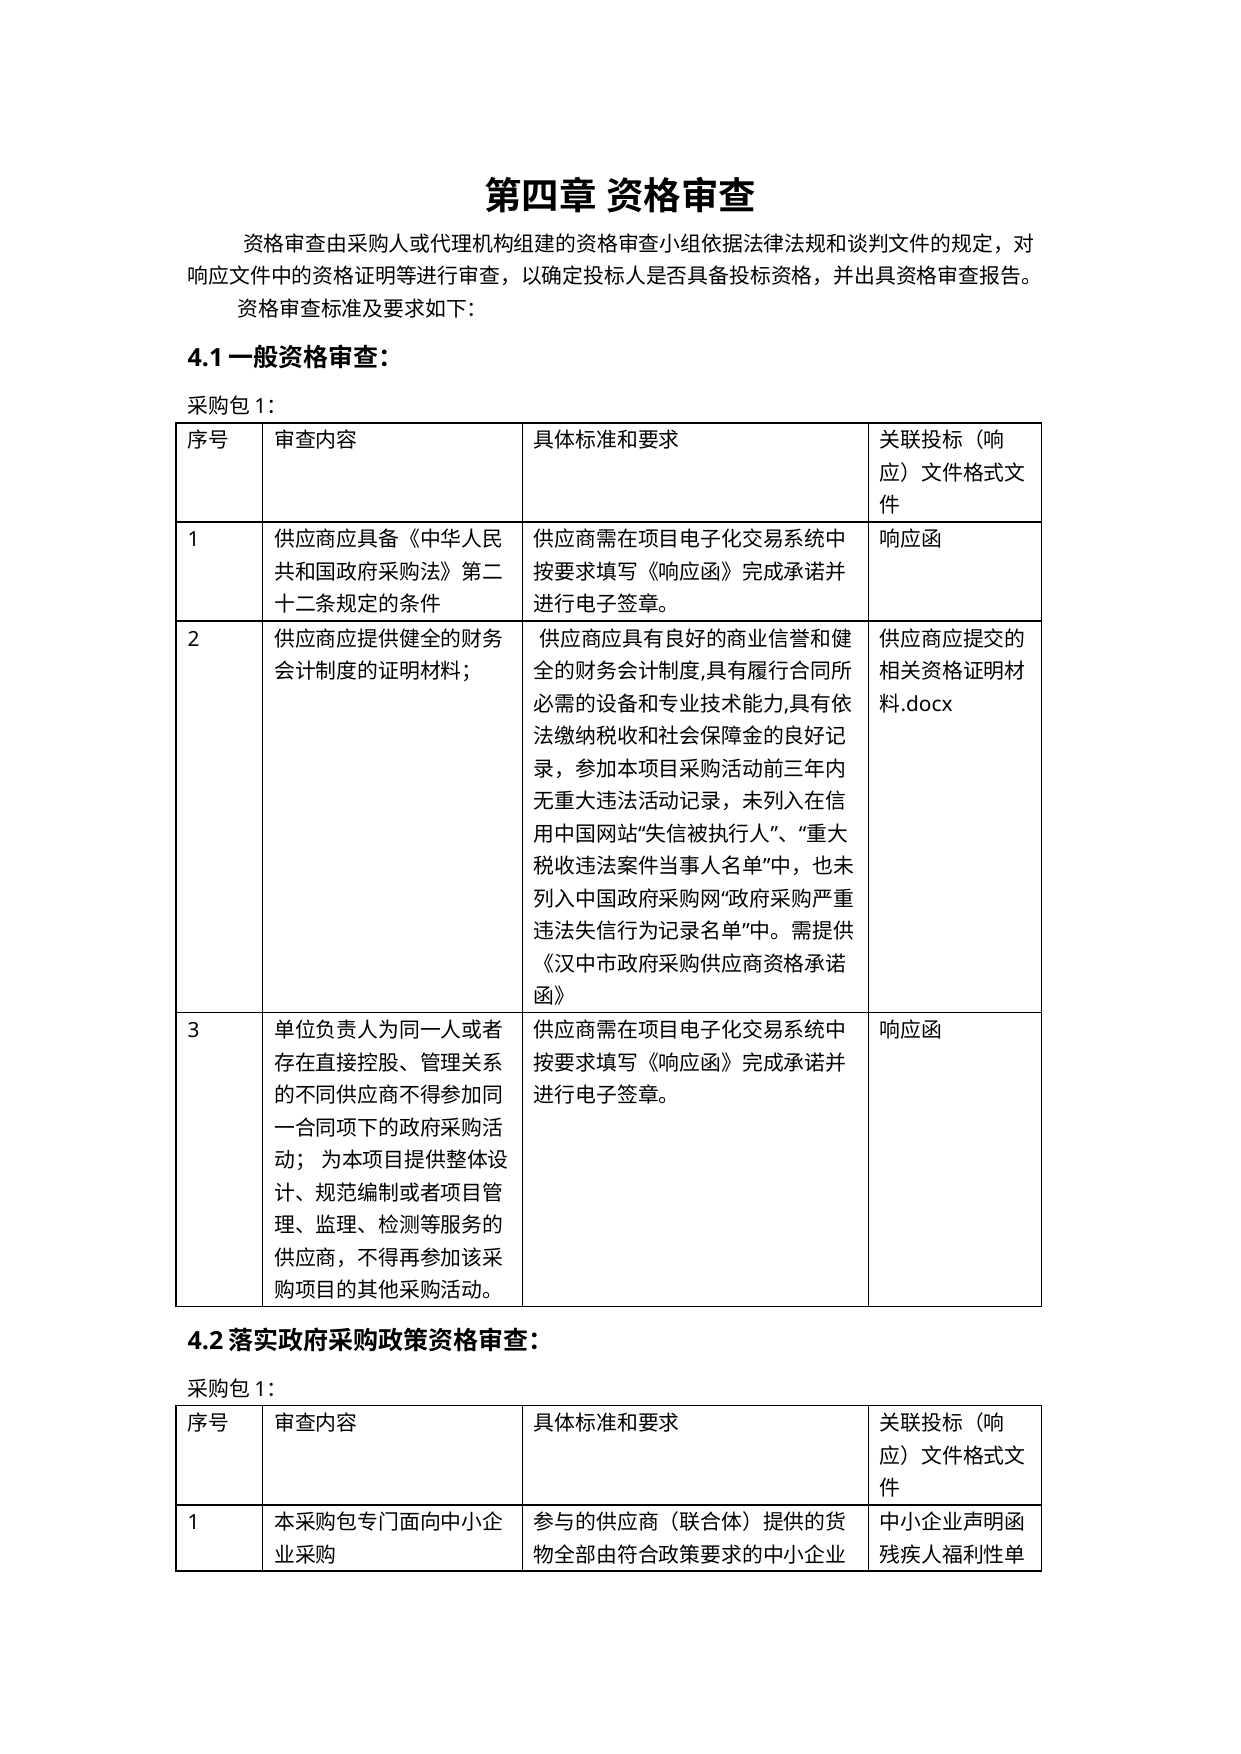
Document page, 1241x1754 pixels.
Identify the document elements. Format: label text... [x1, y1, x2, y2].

table_cell 响应函 [869, 1013, 1041, 1306]
text 资格审查标准及要求如下： [187, 292, 1053, 324]
table_header 审查内容 [263, 1406, 522, 1504]
table_header 序号 [177, 424, 262, 521]
text 采购包1： [187, 1372, 1053, 1405]
table_cell 1 [177, 523, 262, 620]
table_cell 响应函 [869, 523, 1041, 620]
text 采购包1： [187, 389, 1053, 422]
text 4.2落实政府采购政策资格审查： [187, 1307, 1053, 1372]
table_cell 供应商需在项目电子化交易系统中按要求填写《响应函》完成承诺并进行电子签章。 [523, 523, 868, 620]
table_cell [869, 1506, 1041, 1570]
text 第四章 资格审查 [187, 162, 1053, 227]
table_header 具体标准和要求 [523, 424, 868, 521]
table_cell 3 [177, 1013, 262, 1306]
table_header 关联投标（响应）文件格式文件 [869, 424, 1041, 521]
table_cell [523, 1506, 868, 1570]
table_cell 1 [177, 1506, 262, 1570]
table_cell 单位负责人为同一人或者存在直接控股、管理关系的不同供应商不得参加同一合同项下的政府采购活动； 为本项目提供整体设计、规范编制或者项目管理、监理、检测等服务的供应商，不得再参加该采购项目的其他采购活动。 [263, 1013, 522, 1306]
table_cell 供应商需在项目电子化交易系统中按要求填写《响应函》完成承诺并进行电子签章。 [523, 1013, 868, 1306]
table_cell 供应商应具有良好的商业信誉和健全的财务会计制度,具有履行合同所必需的设备和专业技术能力,具有依法缴纳税收和社会保障金的良好记录，参加本项目采购活动前三年内无重大违法活动记录，未列入在信用中国网站“失信被执行人”、“重大税收违法案件当事人名单”中，也未列入中国政府采购网“政府采购严重违法失信行为记录名单”中。需提供《汉中市政府采购供应商资格承诺函》 [523, 622, 868, 1012]
table_cell 2 [177, 622, 262, 1012]
text 资格审查由采购人或代理机构组建的资格审查小组依据法律法规和谈判文件的规定，对响应文件中的资格证明等进行审查，以确定投标人是否具备投标资格，并出具资格审查报告。 [187, 227, 1053, 292]
table_cell 供应商应提供健全的财务会计制度的证明材料； [263, 622, 522, 1012]
table_header 具体标准和要求 [523, 1406, 868, 1504]
table_header 关联投标（响应）文件格式文件 [869, 1406, 1041, 1504]
table_header 序号 [177, 1406, 262, 1504]
text 4.1一般资格审查： [187, 324, 1053, 389]
table_cell 供应商应提交的相关资格证明材料.docx [869, 622, 1041, 1012]
table_header 审查内容 [263, 424, 522, 521]
table_cell 本采购包专门面向中小企业采购 [263, 1506, 522, 1570]
table_cell 供应商应具备《中华人民共和国政府采购法》第二十二条规定的条件 [263, 523, 522, 620]
